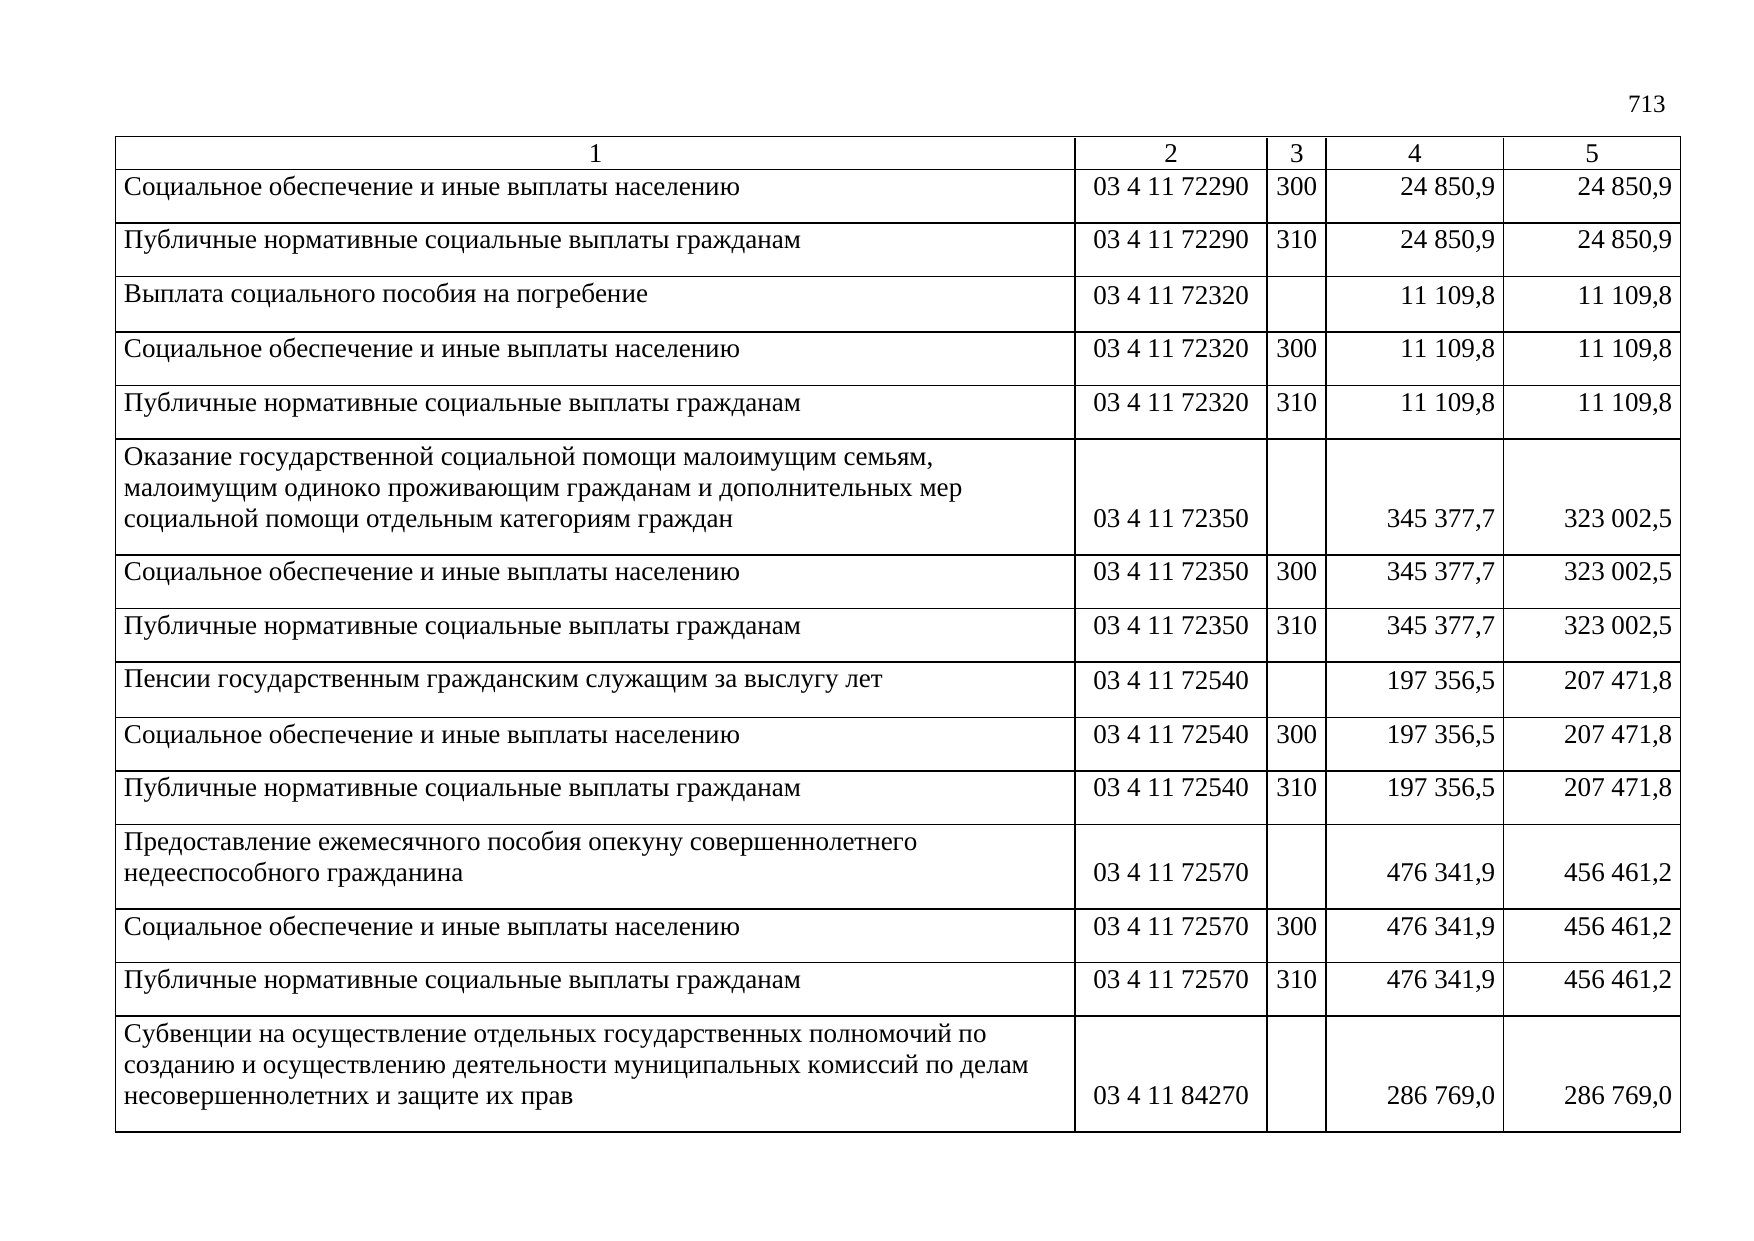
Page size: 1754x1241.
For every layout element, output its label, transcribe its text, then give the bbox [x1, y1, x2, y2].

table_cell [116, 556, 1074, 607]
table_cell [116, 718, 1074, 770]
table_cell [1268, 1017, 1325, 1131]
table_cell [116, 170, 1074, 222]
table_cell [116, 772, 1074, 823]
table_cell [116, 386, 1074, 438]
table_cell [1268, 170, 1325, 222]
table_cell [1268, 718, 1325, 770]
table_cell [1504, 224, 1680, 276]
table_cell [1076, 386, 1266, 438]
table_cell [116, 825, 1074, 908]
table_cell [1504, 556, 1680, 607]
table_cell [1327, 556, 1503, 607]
table_header 1 [116, 137, 1075, 168]
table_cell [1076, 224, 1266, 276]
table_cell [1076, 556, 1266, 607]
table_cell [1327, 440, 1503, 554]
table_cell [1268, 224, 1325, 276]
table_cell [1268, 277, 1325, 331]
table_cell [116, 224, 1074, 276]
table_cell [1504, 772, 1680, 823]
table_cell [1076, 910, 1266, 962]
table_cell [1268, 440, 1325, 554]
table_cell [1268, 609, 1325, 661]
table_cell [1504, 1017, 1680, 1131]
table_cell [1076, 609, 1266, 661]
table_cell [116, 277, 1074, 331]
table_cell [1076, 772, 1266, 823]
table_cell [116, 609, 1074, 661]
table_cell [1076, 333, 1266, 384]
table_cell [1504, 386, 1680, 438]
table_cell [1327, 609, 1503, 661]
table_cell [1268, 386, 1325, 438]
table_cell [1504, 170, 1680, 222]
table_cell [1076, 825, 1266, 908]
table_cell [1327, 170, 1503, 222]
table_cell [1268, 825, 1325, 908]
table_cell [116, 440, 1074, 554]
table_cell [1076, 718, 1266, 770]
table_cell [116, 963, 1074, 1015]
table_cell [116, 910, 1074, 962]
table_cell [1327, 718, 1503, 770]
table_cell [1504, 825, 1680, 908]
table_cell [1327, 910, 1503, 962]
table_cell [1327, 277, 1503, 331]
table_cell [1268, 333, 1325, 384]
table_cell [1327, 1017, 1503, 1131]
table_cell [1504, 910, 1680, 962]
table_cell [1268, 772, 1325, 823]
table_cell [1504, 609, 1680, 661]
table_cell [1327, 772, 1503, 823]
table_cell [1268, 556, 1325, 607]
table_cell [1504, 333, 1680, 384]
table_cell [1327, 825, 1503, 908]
table_header 4 [1327, 137, 1503, 168]
table_header 3 [1268, 137, 1326, 168]
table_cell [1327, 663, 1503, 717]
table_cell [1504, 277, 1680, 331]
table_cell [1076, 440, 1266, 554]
table_header 2 [1076, 137, 1267, 168]
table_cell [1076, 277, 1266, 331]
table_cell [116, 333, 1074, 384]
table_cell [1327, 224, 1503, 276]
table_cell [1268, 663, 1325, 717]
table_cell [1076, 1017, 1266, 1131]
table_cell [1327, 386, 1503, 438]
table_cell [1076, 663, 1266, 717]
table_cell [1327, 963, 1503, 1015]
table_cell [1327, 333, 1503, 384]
table_header 5 [1504, 137, 1680, 168]
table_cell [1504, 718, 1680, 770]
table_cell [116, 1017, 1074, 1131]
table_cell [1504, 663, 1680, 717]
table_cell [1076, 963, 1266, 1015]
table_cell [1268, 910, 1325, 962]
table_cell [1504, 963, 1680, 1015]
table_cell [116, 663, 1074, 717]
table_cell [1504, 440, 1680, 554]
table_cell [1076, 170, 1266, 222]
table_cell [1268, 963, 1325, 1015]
